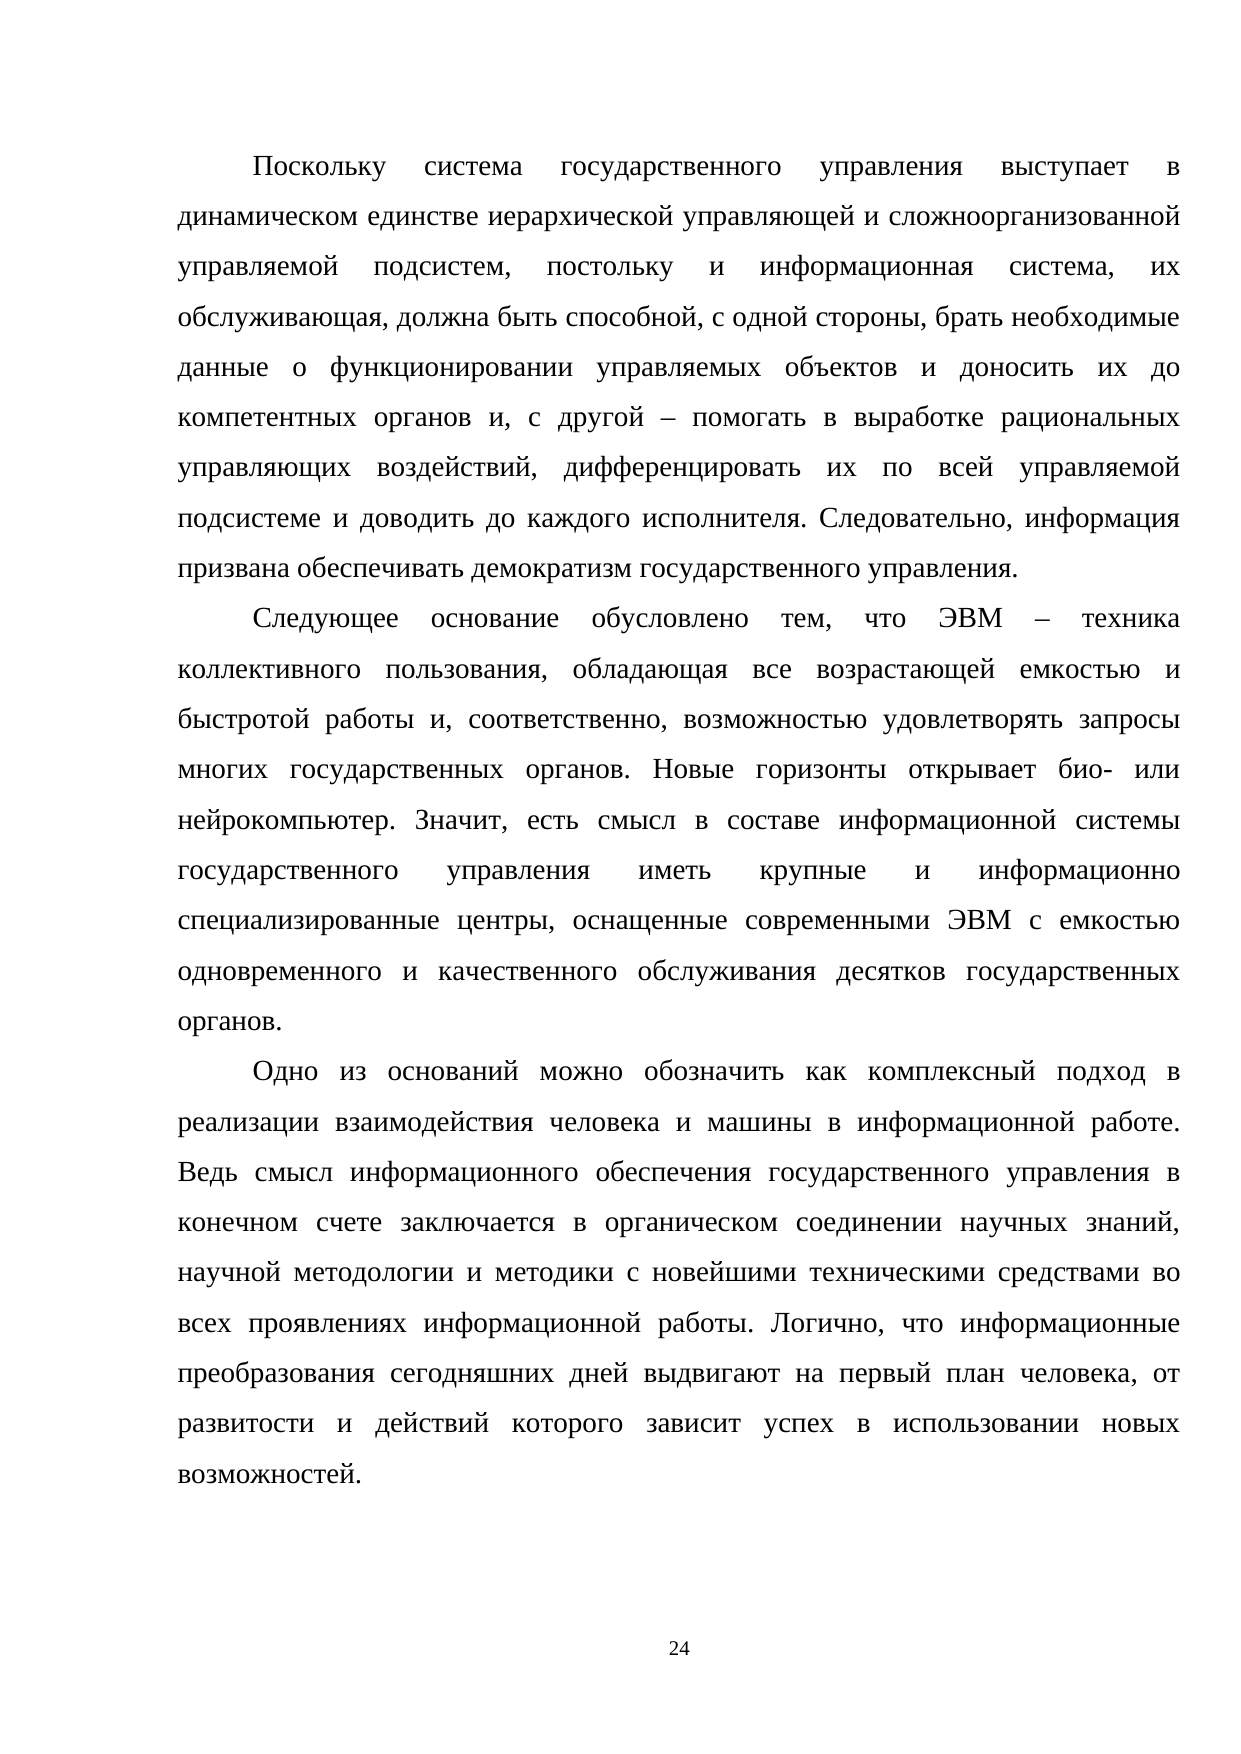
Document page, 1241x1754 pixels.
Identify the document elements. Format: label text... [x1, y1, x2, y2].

text Следующее основание обусловлено тем, что ЭВМ – техника коллективного пользования, обладающая все возрастающей емкостью и быстротой работы и, соответственно, возможностью удовлетворять запросы многих государственных органов. Новые горизонты открывает био- или нейрокомпьютер. Значит, есть смысл в составе информационной системы государственного управления иметь крупные и информационно специализированные центры, оснащенные современными ЭВМ с емкостью одновременного и качественного обслуживания десятков государственных органов. [177, 601, 1181, 1037]
text Одно из оснований можно обозначить как комплексный подход в реализации взаимодействия человека и машины в информационной работе. Ведь смысл информационного обеспечения государственного управления в конечном счете заключается в органическом соединении научных знаний, научной методологии и методики с новейшими техническими средствами во всех проявлениях информационной работы. Логично, что информационные преобразования сегодняшних дней выдвигают на первый план человека, от развитости и действий которого зависит успех в использовании новых возможностей. [177, 1053, 1181, 1489]
text Поскольку система государственного управления выступает в динамическом единстве иерархической управляющей и сложноорганизованной управляемой подсистем, постольку и информационная система, их обслуживающая, должна быть способной, с одной стороны, брать необходимые данные о функционировании управляемых объектов и доносить их до компетентных органов и, с другой – помогать в выработке рациональных управляющих воздействий, дифференцировать их по всей управляемой подсистеме и доводить до каждого исполнителя. Следовательно, информация призвана обеспечивать демократизм государственного управления. [177, 148, 1181, 584]
